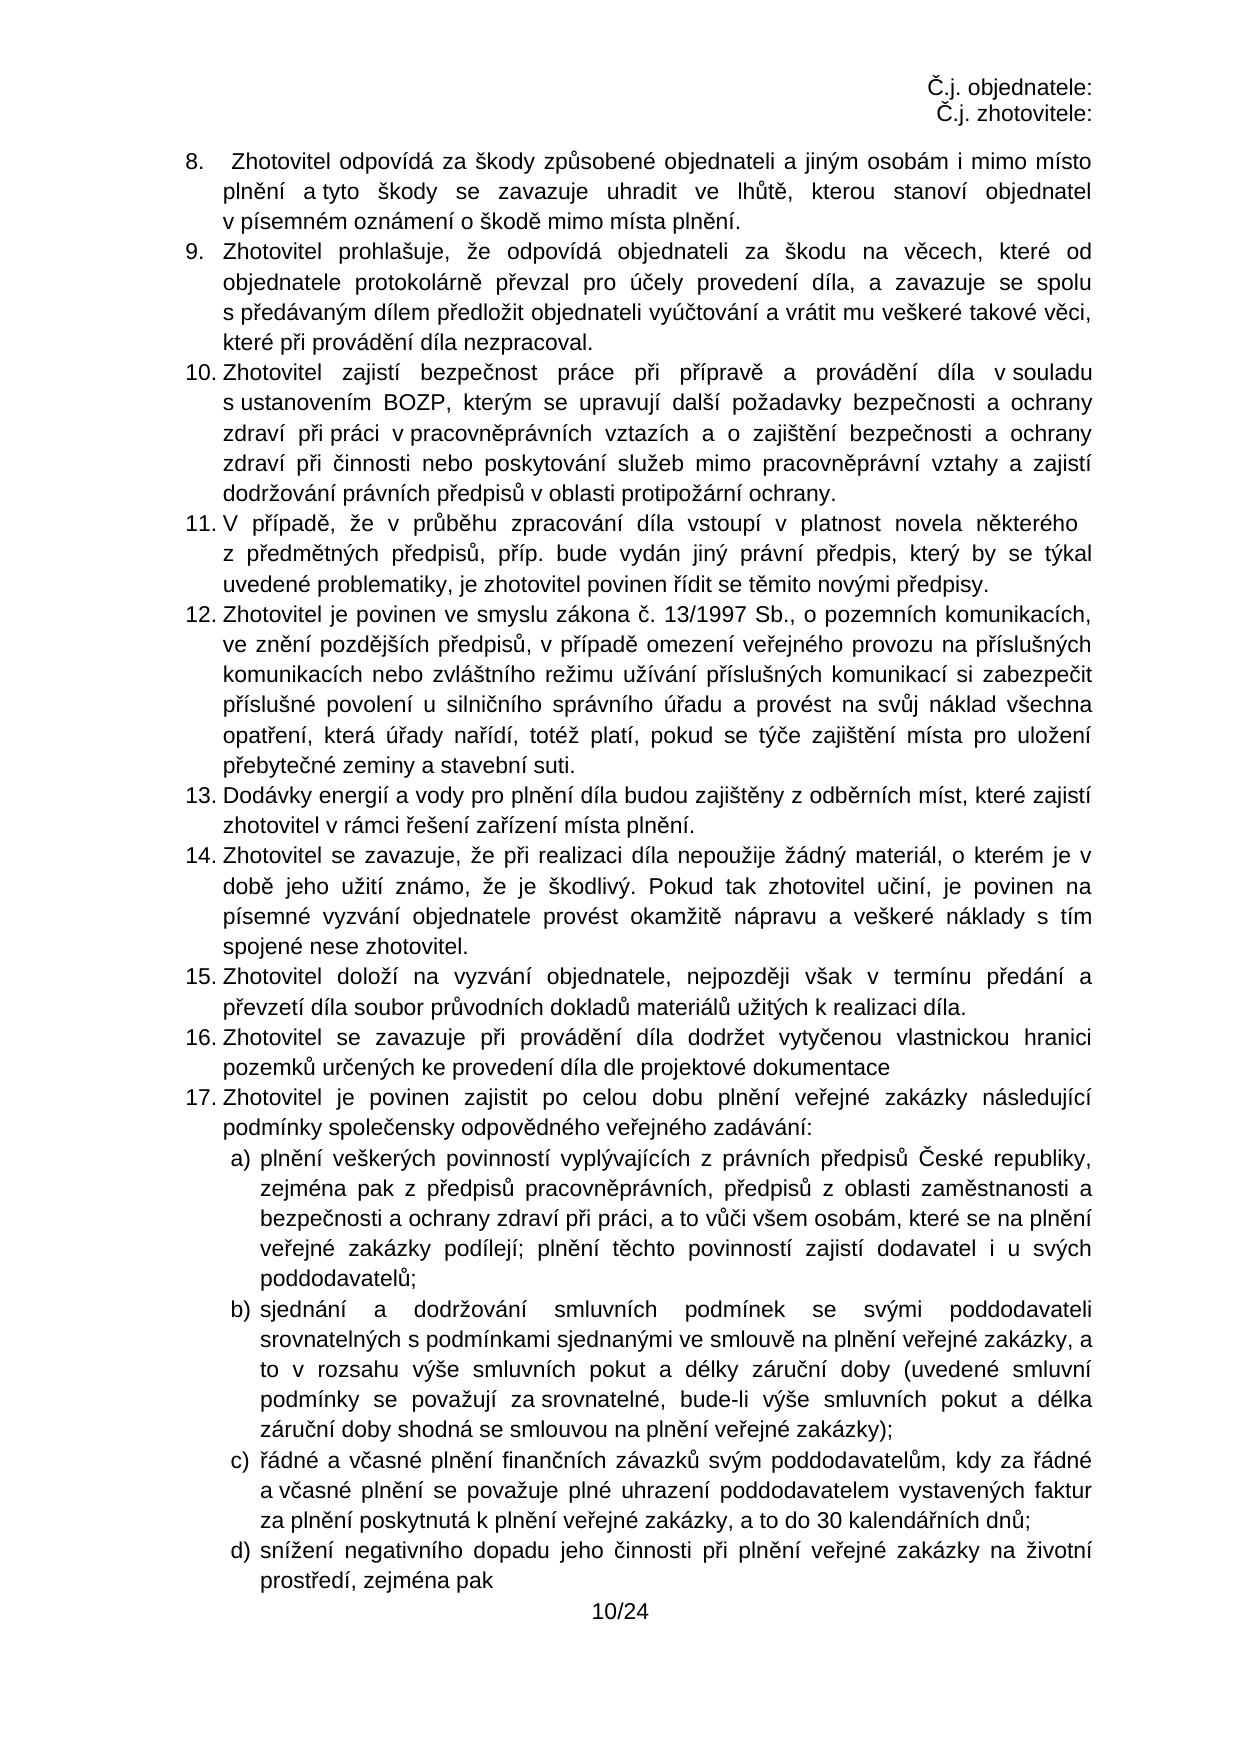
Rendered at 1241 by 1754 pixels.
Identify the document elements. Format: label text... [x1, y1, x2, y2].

list plnění veškerých povinností vyplývajících z právních předpisů České republiky, zejména pak z předpisů pracovněprávních, předpisů z oblasti zaměstnanosti a bezpečnosti a ochrany zdraví při práci, a to vůči všem osobám, které se na plnění veřejné zakázky podílejí; plnění těchto povinností zajistí dodavatel i u svých poddodavatelů; [230, 1144, 1093, 1292]
list Zhotovitel se zavazuje, že při realizaci díla nepoužije žádný materiál, o kterém je v době jeho užití známo, že je škodlivý. Pokud tak zhotovitel učiní, je povinen na písemné vyzvání objednatele provést okamžitě nápravu a veškeré náklady s tím spojené nese zhotovitel. [185, 842, 1093, 959]
list Zhotovitel je povinen ve smyslu zákona č. 13/1997 Sb., o pozemních komunikacích, ve znění pozdějších předpisů, v případě omezení veřejného provozu na příslušných komunikacích nebo zvláštního režimu užívání příslušných komunikací si zabezpečit příslušné povolení u silničního správního úřadu a provést na svůj náklad všechna opatření, která úřady nařídí, totéž platí, pokud se týče zajištění místa pro uložení přebytečné zeminy a stavební suti. [185, 601, 1093, 778]
list Zhotovitel zajistí bezpečnost práce při přípravě a provádění díla v souladu s ustanovením BOZP, kterým se upravují další požadavky bezpečnosti a ochrany zdraví při práci v pracovněprávních vztazích a o zajištění bezpečnosti a ochrany zdraví při činnosti nebo poskytování služeb mimo pracovněprávní vztahy a zajistí dodržování právních předpisů v oblasti protipožární ochrany. [185, 359, 1093, 506]
list V případě, že v průběhu zpracování díla vstoupí v platnost novela některého z předmětných předpisů, příp. bude vydán jiný právní předpis, který by se týkal uvedené problematiky, je zhotovitel povinen řídit se těmito novými předpisy. [185, 510, 1093, 597]
list Zhotovitel odpovídá za škody způsobené objednateli a jiným osobám i mimo místo plnění a tyto škody se zavazuje uhradit ve lhůtě, kterou stanoví objednatel v písemném oznámení o škodě mimo místa plnění. [185, 148, 1093, 234]
list Zhotovitel doloží na vyzvání objednatele, nejpozději však v termínu předání a převzetí díla soubor průvodních dokladů materiálů užitých k realizaci díla. [185, 963, 1093, 1020]
list Zhotovitel je povinen zajistit po celou dobu plnění veřejné zakázky následující podmínky společensky odpovědného veřejného zadávání: [185, 1084, 1093, 1141]
list sjednání a dodržování smluvních podmínek se svými poddodavateli srovnatelných s podmínkami sjednanými ve smlouvě na plnění veřejné zakázky, a to v rozsahu výše smluvních pokut a délky záruční doby (uvedené smluvní podmínky se považují za srovnatelné, bude-li výše smluvních pokut a délka záruční doby shodná se smlouvou na plnění veřejné zakázky); [230, 1296, 1093, 1443]
list Zhotovitel prohlašuje, že odpovídá objednateli za škodu na věcech, které od objednatele protokolárně převzal pro účely provedení díla, a zavazuje se spolu s předávaným dílem předložit objednateli vyúčtování a vrátit mu veškeré takové věci, které při provádění díla nezpracoval. [185, 238, 1093, 355]
list Zhotovitel se zavazuje při provádění díla dodržet vytyčenou vlastnickou hranici pozemků určených ke provedení díla dle projektové dokumentace [185, 1024, 1093, 1080]
list řádné a včasné plnění finančních závazků svým poddodavatelům, kdy za řádné a včasné plnění se považuje plné uhrazení poddodavatelem vystavených faktur za plnění poskytnutá k plnění veřejné zakázky, a to do 30 kalendářních dnů; [230, 1447, 1093, 1533]
list Dodávky energií a vody pro plnění díla budou zajištěny z odběrních míst, které zajistí zhotovitel v rámci řešení zařízení místa plnění. [185, 782, 1093, 838]
list snížení negativního dopadu jeho činnosti při plnění veřejné zakázky na životní prostředí, zejména pak [230, 1537, 1093, 1594]
